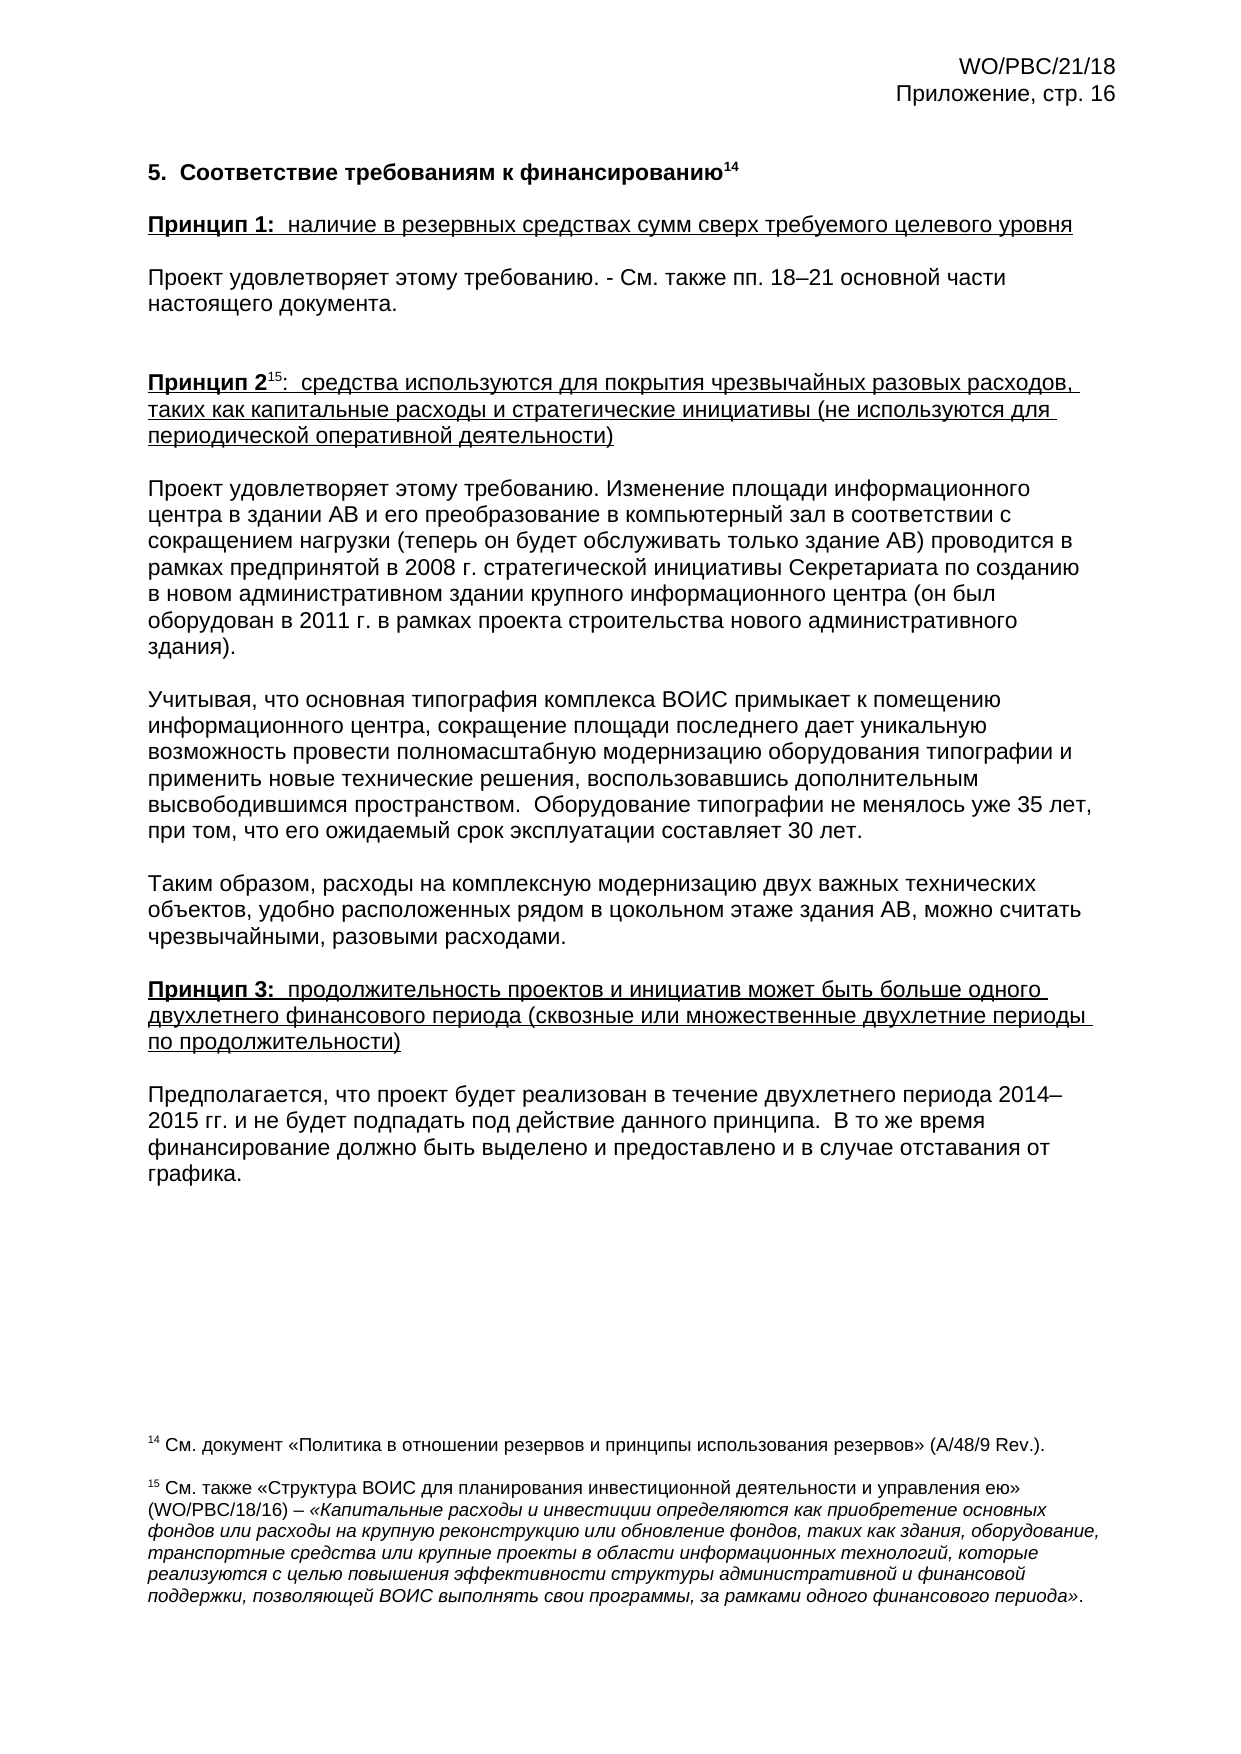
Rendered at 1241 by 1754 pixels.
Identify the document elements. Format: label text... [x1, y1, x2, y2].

text 5. Соответствие требованиям к финансированию [148, 158, 1116, 185]
table_header Принцип 2: средства используются для покрытия чрезвычайных разовых расходов, таких как капитальные расходы и стратегические инициативы (не используются для периодической оперативной деятельности) Проект удовлетворяет этому требованию. Изменение площади информационного центра в здании АВ и его преобразование в компьютерный зал в соответствии с сокращением нагрузки (теперь он будет обслуживать только здание АВ) проводится в рамках предпринятой в 2008 г. стратегической инициативы Секретариата по созданию в новом административном здании крупного информационного центра (он был оборудован в 2011 г. в рамках проекта строительства нового административного здания). Учитывая, что основная типография комплекса ВОИС примыкает к помещению информационного центра, сокращение площади последнего дает уникальную возможность провести полномасштабную модернизацию оборудования типографии и применить новые технические решения, воспользовавшись дополнительным высвободившимся пространством. Оборудование типографии не менялось уже 35 лет, при том, что его ожидаемый срок эксплуатации составляет 30 лет. Таким образом, расходы на комплексную модернизацию двух важных технических объектов, удобно расположенных рядом в цокольном этаже здания АВ, можно считать чрезвычайными, разовыми расходами. Принцип 3: продолжительность проектов и инициатив может быть больше одного двухлетнего финансового периода (сквозные или множественные двухлетние периоды по продолжительности) Предполагается, что проект будет реализован в течение двухлетнего периода 2014–2015 гг. и не будет подпадать под действие данного принципа. В то же время финансирование должно быть выделено и предоставлено и в случае отставания от графика. [136, 343, 1104, 1186]
text Проект удовлетворяет этому требованию. - См. также пп. 18–21 основной части настоящего документа. [148, 264, 1116, 317]
text Принцип 1: наличие в резервных средствах сумм сверх требуемого целевого уровня [148, 211, 1116, 238]
